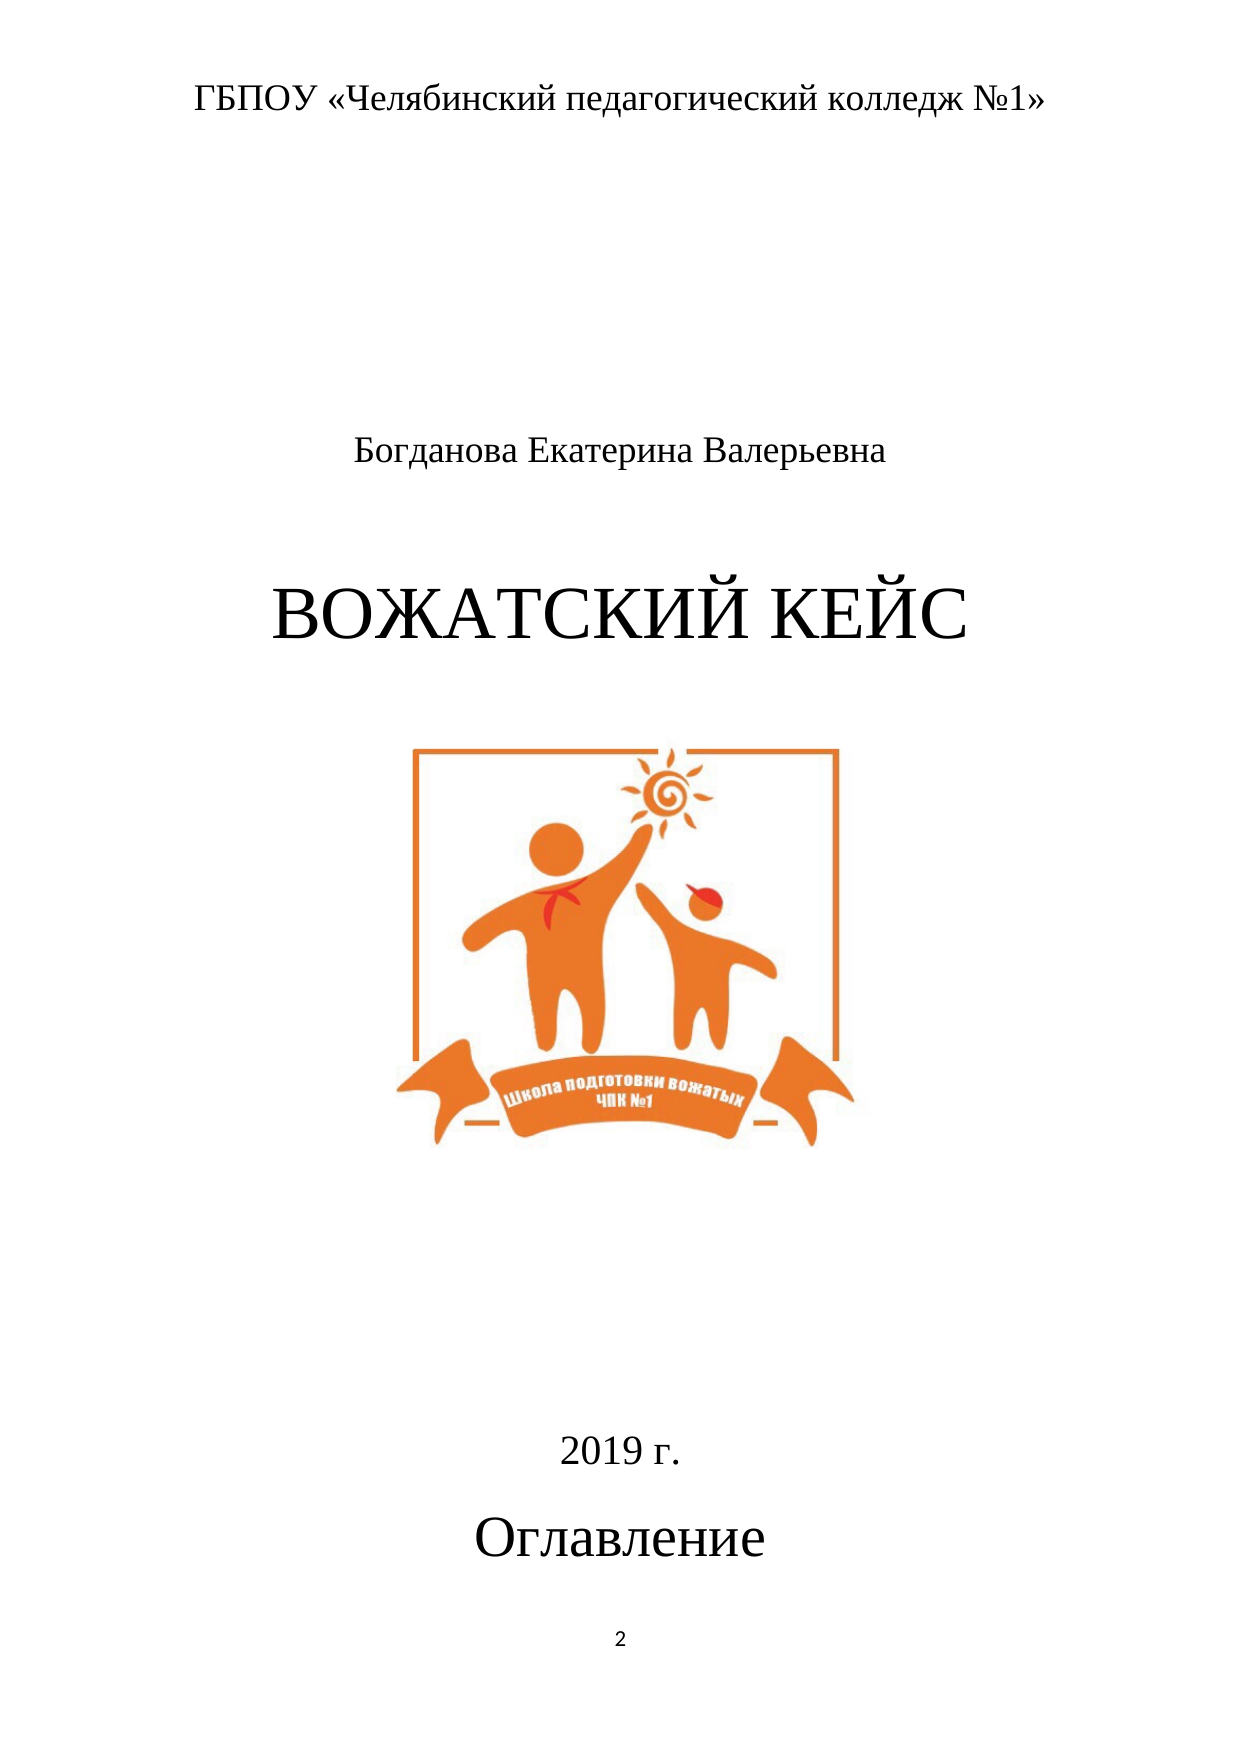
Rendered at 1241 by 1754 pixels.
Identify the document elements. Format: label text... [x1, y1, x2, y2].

text 2019 г. [75, 1426, 1165, 1473]
picture [362, 700, 891, 1186]
text Оглавление [75, 1502, 1165, 1569]
text Богданова Екатерина Валерьевна [75, 427, 1165, 470]
text ГБПОУ «Челябинский педагогический колледж №1» [75, 75, 1165, 118]
text ВОЖАТСКИЙ КЕЙС [75, 568, 1165, 654]
